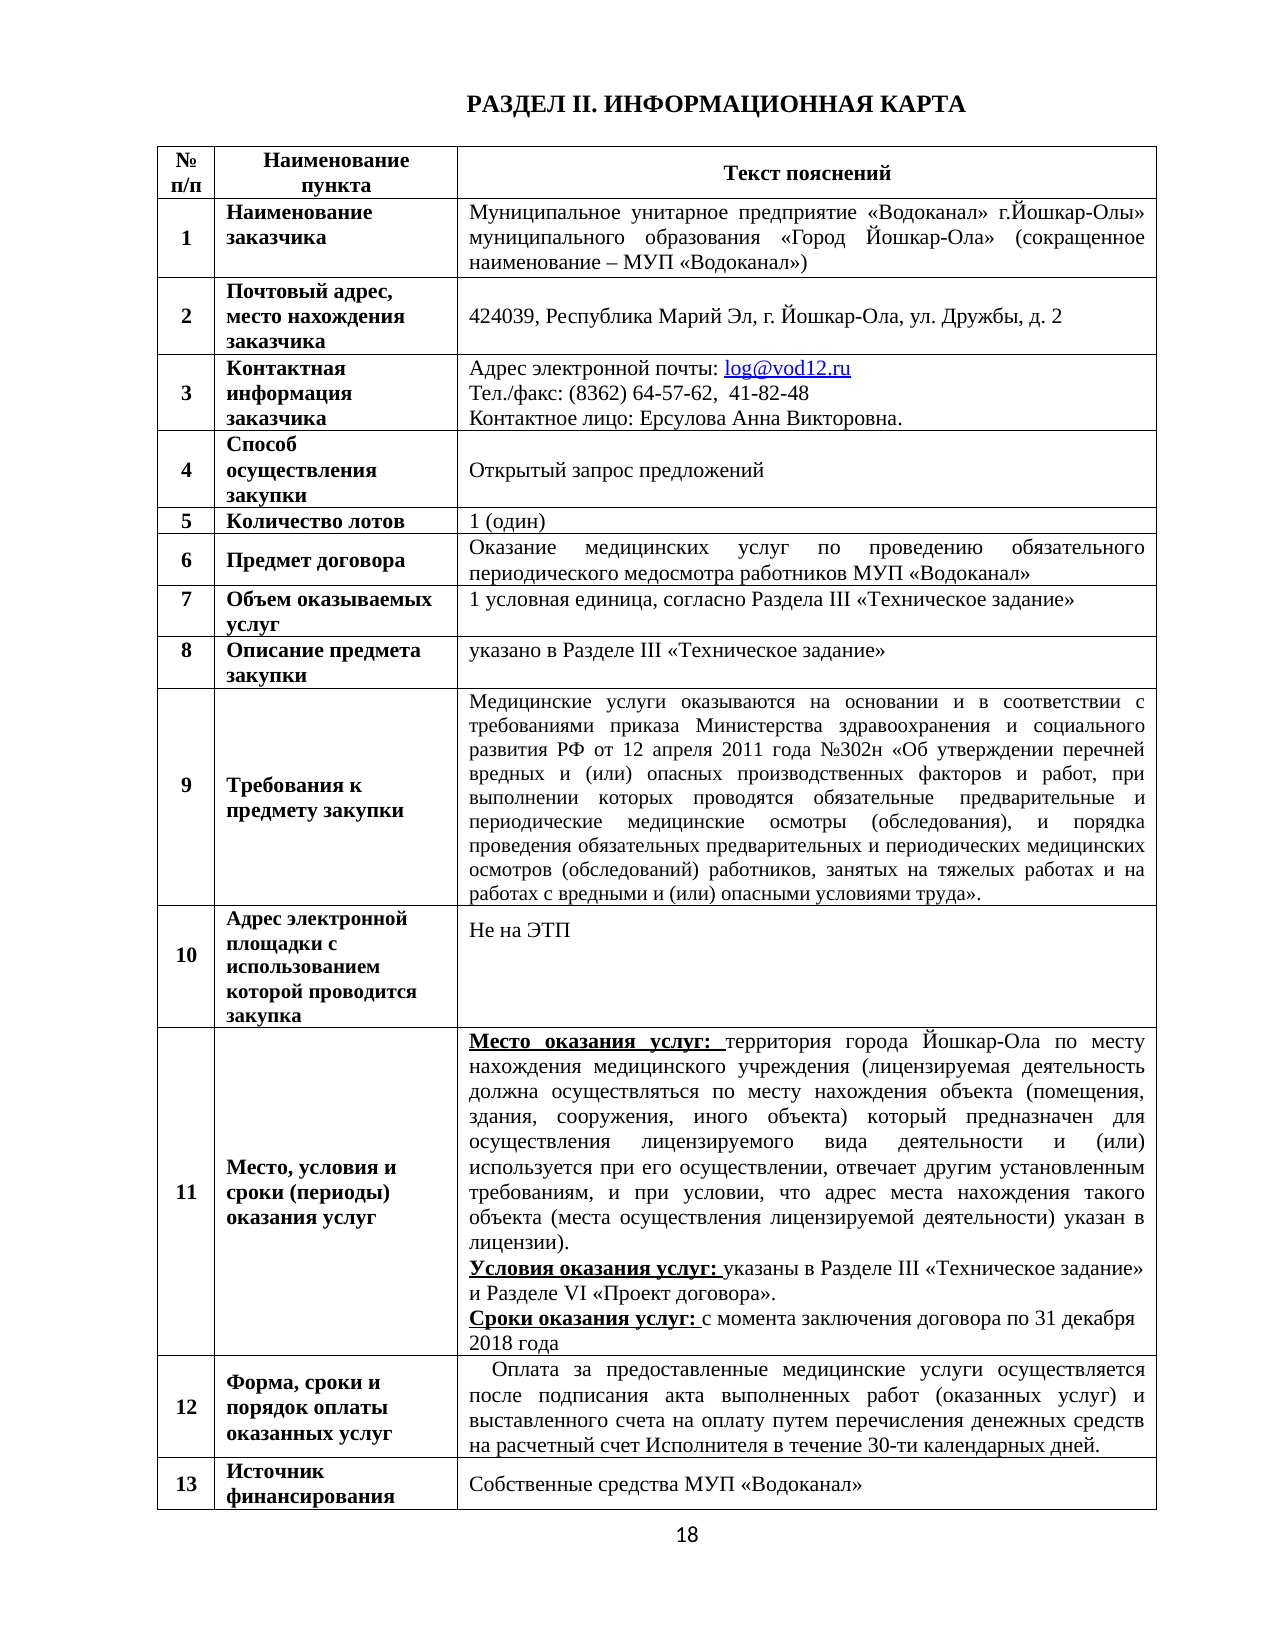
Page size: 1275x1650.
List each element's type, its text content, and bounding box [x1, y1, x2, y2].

table_cell Собственные средства МУП «Водоканал» [458, 1458, 1156, 1509]
table_cell Форма, сроки и порядок оплаты оказанных услуг [215, 1356, 457, 1457]
table_cell Адрес электронной почты: log@vod12.ru Тел./факс: (8362) 64-57-62, 41-82-48 Контактное лицо: Ерсулова Анна Викторовна. [458, 355, 1156, 430]
table_header Наименование пункта [215, 147, 457, 198]
table_cell 1 условная единица, согласно Раздела III «Техническое задание» [458, 586, 1156, 636]
table_cell Объем оказываемых услуг [215, 586, 457, 636]
table_cell Почтовый адрес, место нахождения заказчика [215, 278, 457, 354]
table_header № п/п [158, 147, 214, 198]
table_cell Наименование заказчика [215, 199, 457, 277]
table_cell 12 [158, 1356, 214, 1457]
table_cell Медицинские услуги оказываются на основании и в соответствии с требованиями приказа Министерства здравоохранения и социального развития РФ от 12 апреля 2011 года №302н «Об утверждении перечней вредных и (или) опасных производственных факторов и работ, при выполнении которых проводятся обязательные предварительные и периодические медицинские осмотры (обследования), и порядка проведения обязательных предварительных и периодических медицинских осмотров (обследований) работников, занятых на тяжелых работах и на работах с вредными и (или) опасными условиями труда». [458, 689, 1156, 905]
table_cell 5 [158, 508, 214, 533]
table_cell 7 [158, 586, 214, 636]
table_cell 424039, Республика Марий Эл, г. Йошкар-Ола, ул. Дружбы, д. 2 [458, 278, 1156, 354]
table_cell 6 [158, 534, 214, 585]
table_cell Место, условия и сроки (периоды) оказания услуг [215, 1028, 457, 1355]
table_header Текст пояснений [458, 147, 1156, 198]
table_cell 3 [158, 355, 214, 430]
table_cell 1 (один) [458, 508, 1156, 533]
text РАЗДЕЛ II. ИНФОРМАЦИОННАЯ КАРТА [187, 89, 1186, 117]
table_cell 2 [158, 278, 214, 354]
table_cell 9 [158, 689, 214, 905]
table_cell Муниципальное унитарное предприятие «Водоканал» г.Йошкар-Олы» муниципального образования «Город Йошкар-Ола» (сокращенное наименование – МУП «Водоканал») [458, 199, 1156, 277]
table_cell Контактная информация заказчика [215, 355, 457, 430]
table_cell Источник финансирования [215, 1458, 457, 1509]
table_cell 10 [158, 906, 214, 1027]
table_cell Не на ЭТП [458, 906, 1156, 1027]
table_cell 13 [158, 1458, 214, 1509]
table_cell Требования к предмету закупки [215, 689, 457, 905]
table_cell Описание предмета закупки [215, 637, 457, 688]
table_cell Адрес электронной площадки с использованием которой проводится закупка [215, 906, 457, 1027]
table_cell Оказание медицинских услуг по проведению обязательного периодического медосмотра работников МУП «Водоканал» [458, 534, 1156, 585]
table_cell Предмет договора [215, 534, 457, 585]
table_cell 11 [158, 1028, 214, 1355]
table_cell 8 [158, 637, 214, 688]
table_cell 1 [158, 199, 214, 277]
table_cell Оплата за предоставленные медицинские услуги осуществляется после подписания акта выполненных работ (оказанных услуг) и выставленного счета на оплату путем перечисления денежных средств на расчетный счет Исполнителя в течение 30-ти календарных дней. [458, 1356, 1156, 1457]
table_cell Количество лотов [215, 508, 457, 533]
table_cell Способ осуществления закупки [215, 431, 457, 507]
table_cell 4 [158, 431, 214, 507]
table_cell Место оказания услуг: территория города Йошкар-Ола по месту нахождения медицинского учреждения (лицензируемая деятельность должна осуществляться по месту нахождения объекта (помещения, здания, сооружения, иного объекта) который предназначен для осуществления лицензируемого вида деятельности и (или) используется при его осуществлении, отвечает другим установленным требованиям, и при условии, что адрес места нахождения такого объекта (места осуществления лицензируемой деятельности) указан в лицензии). Условия оказания услуг: указаны в Разделе III «Техническое задание» и Разделе VI «Проект договора». Сроки оказания услуг: с момента заключения договора по 31 декабря 2018 года [458, 1028, 1156, 1355]
table_cell указано в Разделе III «Техническое задание» [458, 637, 1156, 688]
table_cell Открытый запрос предложений [458, 431, 1156, 507]
